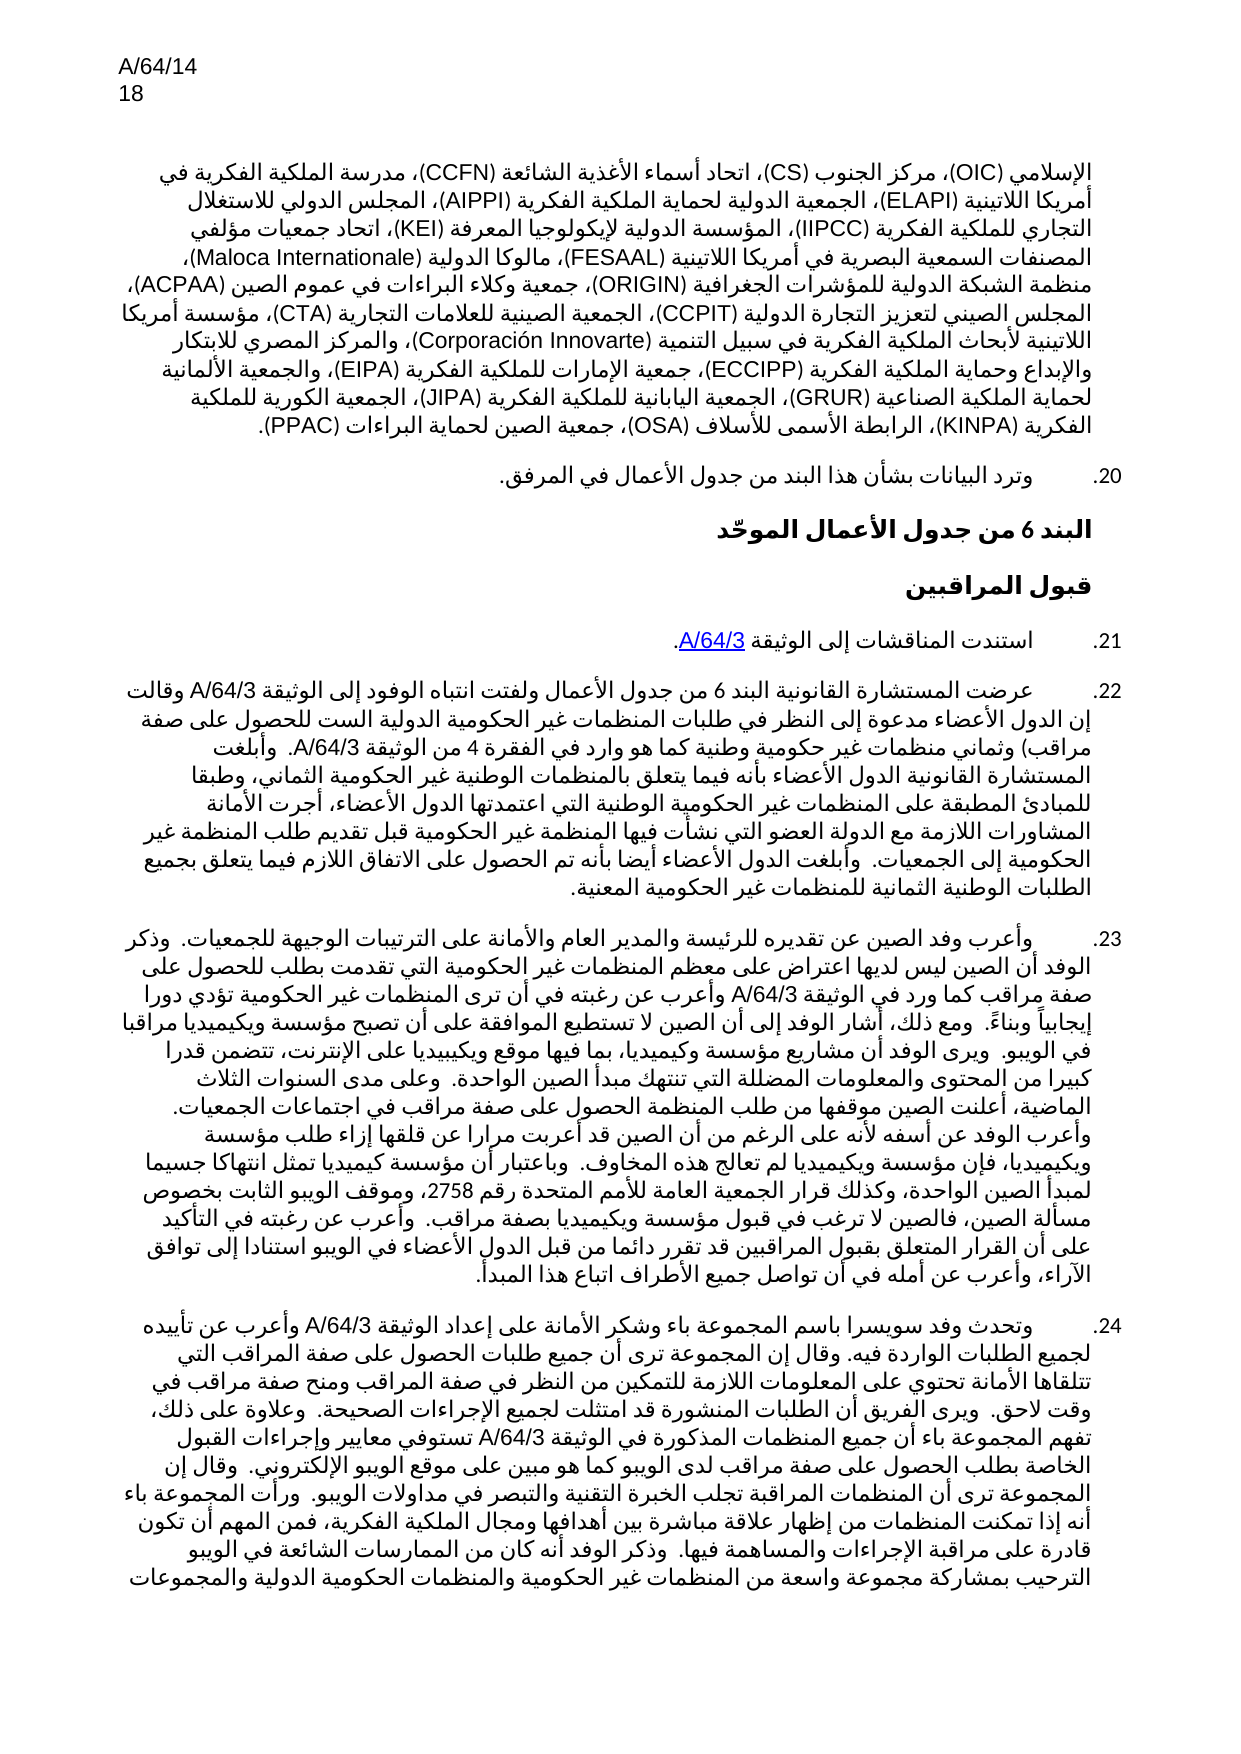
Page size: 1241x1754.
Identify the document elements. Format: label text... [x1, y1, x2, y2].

subtitle قبول المراقبين [118, 570, 1092, 601]
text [118, 158, 1092, 439]
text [118, 1311, 1092, 1591]
text وأعرب وفد الصين عن تقديره للرئيسة والمدير العام والأمانة على الترتيبات الوجيهة للجمعيات. وذكر الوفد أن الصين ليس لديها اعتراض على معظم المنظمات غير الحكومية التي تقدمت بطلب للحصول على صفة مراقب كما ورد في الوثيقة A/64/3 وأعرب عن رغبته في أن ترى المنظمات غير الحكومية تؤدي دورا إيجابياً وبناءً. ومع ذلك، أشار الوفد إلى أن الصين لا تستطيع الموافقة على أن تصبح مؤسسة ويكيميديا مراقبا في الويبو. ويرى الوفد أن مشاريع مؤسسة وكيميديا، بما فيها موقع ويكيبيديا على الإنترنت، تتضمن قدرا كبيرا من المحتوى والمعلومات المضللة التي تنتهك مبدأ الصين الواحدة. وعلى مدى السنوات الثلاث الماضية، أعلنت الصين موقفها من طلب المنظمة الحصول على صفة مراقب في اجتماعات الجمعيات. وأعرب الوفد عن أسفه لأنه على الرغم من أن الصين قد أعربت مرارا عن قلقها إزاء طلب مؤسسة ويكيميديا، فإن مؤسسة ويكيميديا لم تعالج هذه المخاوف. وباعتبار أن مؤسسة كيميديا تمثل انتهاكا جسيما لمبدأ الصين الواحدة، وكذلك قرار الجمعية العامة للأمم المتحدة رقم 2758، وموقف الويبو الثابت بخصوص مسألة الصين، فالصين لا ترغب في قبول مؤسسة ويكيميديا بصفة مراقب. وأعرب عن رغبته في التأكيد على أن القرار المتعلق بقبول المراقبين قد تقرر دائما من قبل الدول الأعضاء في الويبو استنادا إلى توافق الآراء، وأعرب عن أمله في أن تواصل جميع الأطراف اتباع هذا المبدأ. [118, 924, 1092, 1288]
text استندت المناقشات إلى الوثيقة A/64/3. [118, 626, 1092, 654]
text عرضت المستشارة القانونية البند 6 من جدول الأعمال ولفتت انتباه الوفود إلى الوثيقة A/64/3 وقالت إن الدول الأعضاء مدعوة إلى النظر في طلبات المنظمات غير الحكومية الدولية الست للحصول على صفة مراقب) وثماني منظمات غير حكومية وطنية كما هو وارد في الفقرة 4 من الوثيقة A/64/3. وأبلغت المستشارة القانونية الدول الأعضاء بأنه فيما يتعلق بالمنظمات الوطنية غير الحكومية الثماني، وطبقا للمبادئ المطبقة على المنظمات غير الحكومية الوطنية التي اعتمدتها الدول الأعضاء، أجرت الأمانة المشاورات اللازمة مع الدولة العضو التي نشأت فيها المنظمة غير الحكومية قبل تقديم طلب المنظمة غير الحكومية إلى الجمعيات. وأبلغت الدول الأعضاء أيضا بأنه تم الحصول على الاتفاق اللازم فيما يتعلق بجميع الطلبات الوطنية الثمانية للمنظمات غير الحكومية المعنية. [118, 677, 1092, 901]
text وترد البيانات بشأن هذا البند من جدول الأعمال في المرفق. [118, 462, 1092, 490]
subtitle البند 6 من جدول الأعمال الموحّد [118, 515, 1092, 545]
